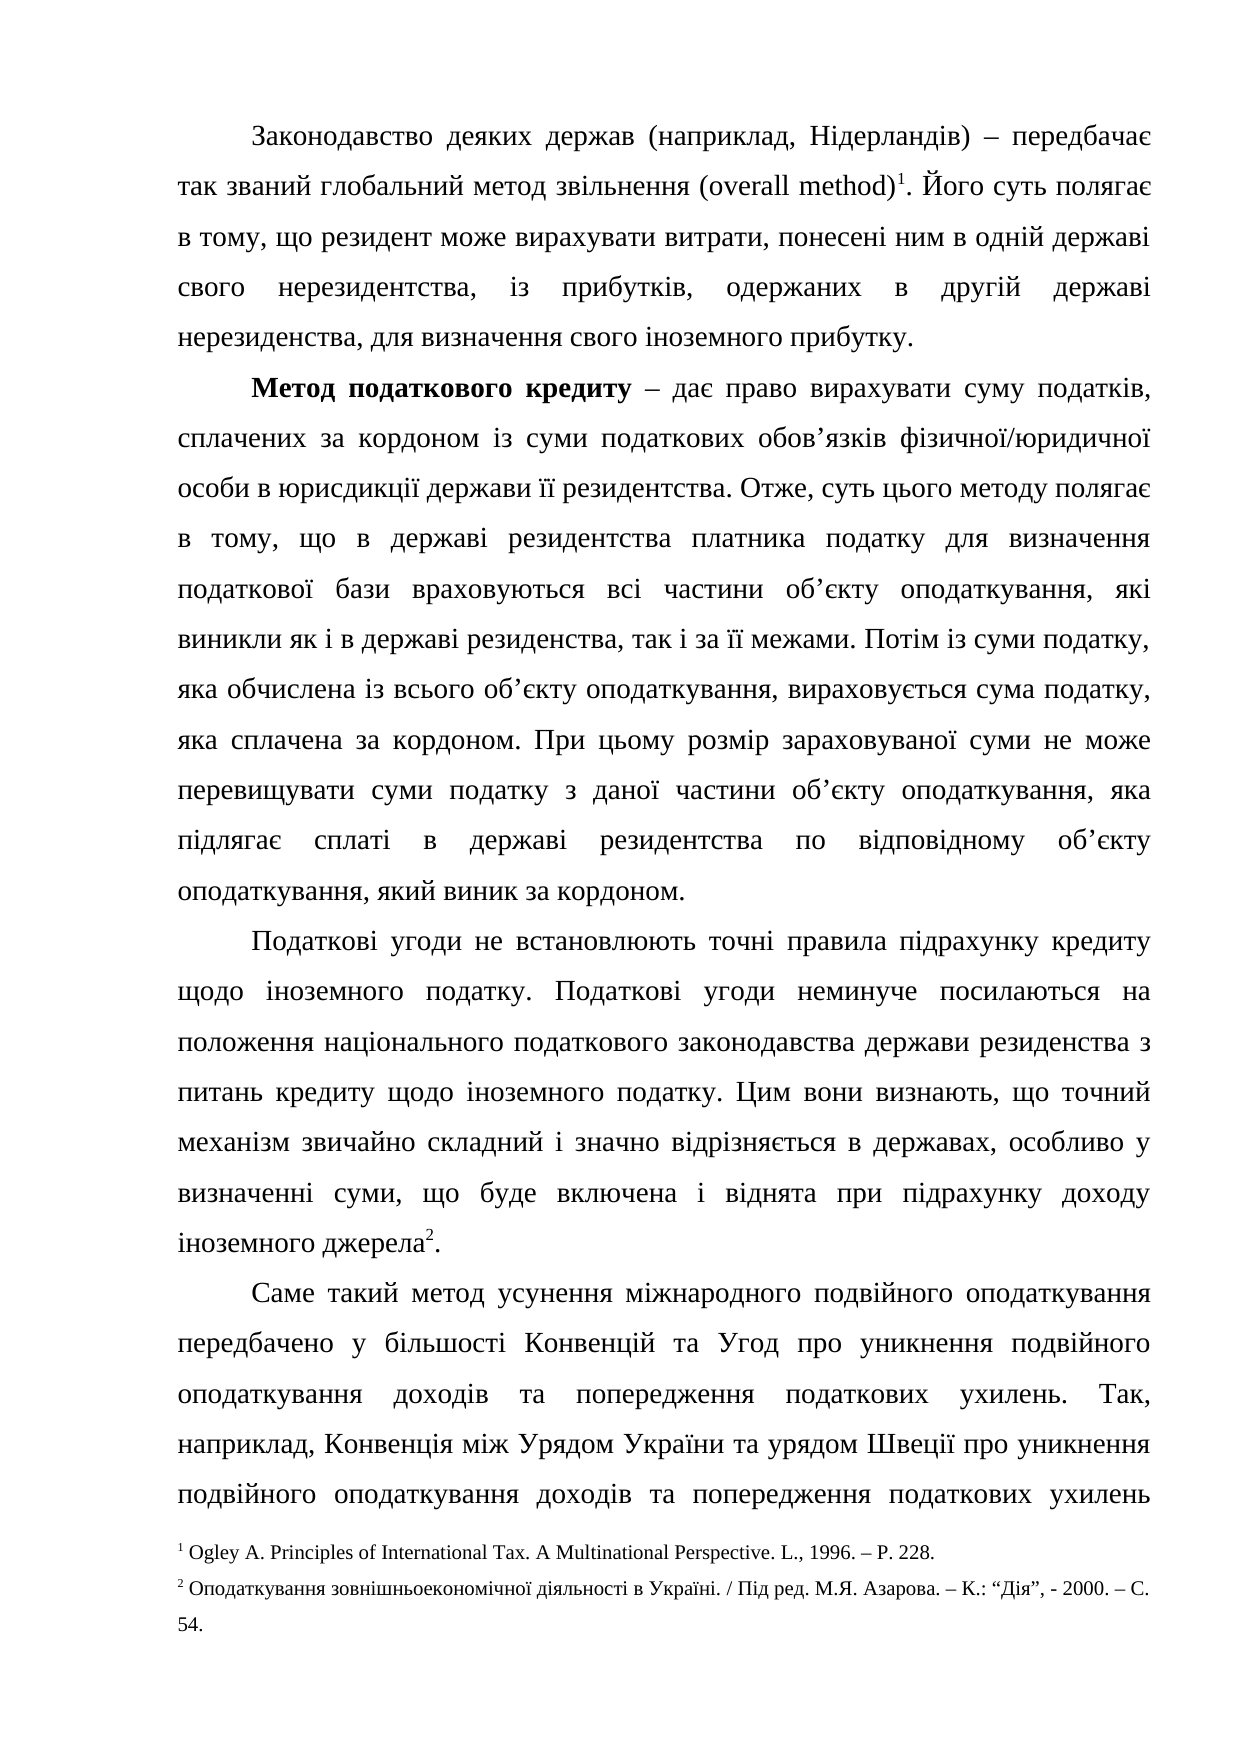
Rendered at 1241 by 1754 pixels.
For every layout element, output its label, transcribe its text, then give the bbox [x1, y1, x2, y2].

text Законодавство деяких держав (наприклад, Нідерландів) – передбачає так званий глобальний метод звільнення (overall method). Його суть полягає в тому, що резидент може вирахувати витрати, понесені ним в одній державі свого нерезидентства, із прибутків, одержаних в другій державі нерезиденства, для визначення свого іноземного прибутку. [177, 118, 1152, 353]
text Метод податкового кредиту – дає право вирахувати суму податків, сплачених за кордоном із суми податкових обов’язків фізичної/юридичної особи в юрисдикції держави її резидентства. Отже, суть цього методу полягає в тому, що в державі резидентства платника податку для визначення податкової бази враховуються всі частини об’єкту оподаткування, які виникли як і в державі резиденства, так і за її межами. Потім із суми податку, яка обчислена із всього об’єкту оподаткування, вираховується сума податку, яка сплачена за кордоном. При цьому розмір зараховуваної суми не може перевищувати суми податку з даної частини об’єкту оподаткування, яка підлягає сплаті в державі резидентства по відповідному об’єкту оподаткування, який виник за кордоном. [177, 370, 1152, 906]
text Податкові угоди не встановлюють точні правила підрахунку кредиту щодо іноземного податку. Податкові угоди неминуче посилаються на положення національного податкового законодавства держави резиденства з питань кредиту щодо іноземного податку. Цим вони визнають, що точний механізм звичайно складний і значно відрізняється в державах, особливо у визначенні суми, що буде включена і віднята при підрахунку доходу іноземного джерела. [177, 923, 1152, 1258]
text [177, 1275, 1152, 1510]
